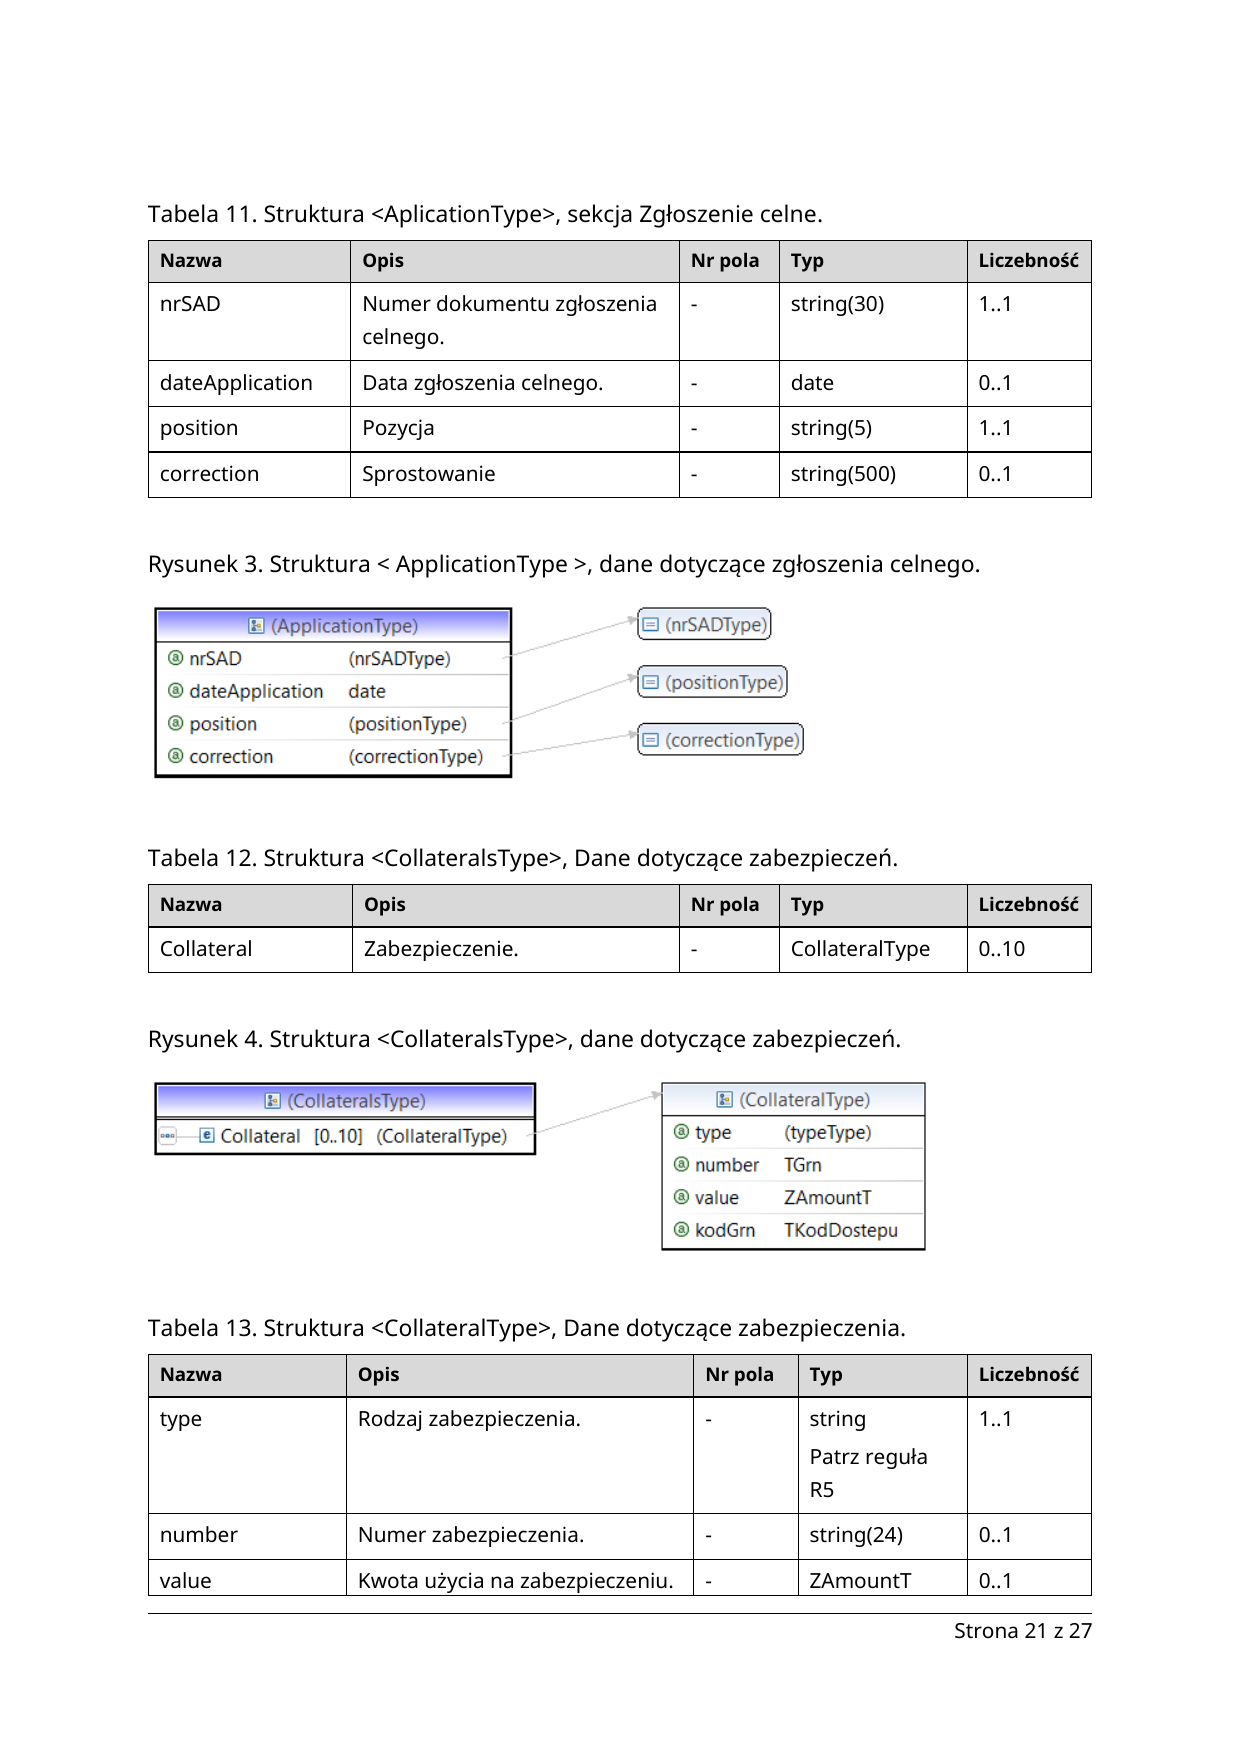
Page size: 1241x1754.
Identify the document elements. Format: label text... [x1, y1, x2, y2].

table_header Liczebność [968, 1355, 1091, 1396]
table_cell - [680, 361, 779, 406]
table_cell 1..1 [968, 1398, 1091, 1513]
table_cell 0..1 [968, 1560, 1091, 1594]
text Rysunek 3. Struktura < ApplicationType >, dane dotyczące zgłoszenia celnego. [148, 548, 1092, 579]
text Tabela 11. Struktura <AplicationType>, sekcja Zgłoszenie celne. [148, 198, 1092, 229]
table_cell value [149, 1560, 346, 1594]
table_cell type [149, 1398, 346, 1513]
table_cell - [694, 1514, 798, 1559]
table_header Liczebność [968, 885, 1091, 926]
table_cell Pozycja [351, 407, 679, 451]
text Tabela 13. Struktura <CollateralType>, Dane dotyczące zabezpieczenia. [148, 1312, 1092, 1343]
table_cell string(24) [799, 1514, 967, 1559]
table_cell 1..1 [968, 283, 1091, 360]
table_cell CollateralType [780, 928, 967, 972]
table_cell string(500) [780, 453, 967, 497]
table_cell Numer zabezpieczenia. [347, 1514, 693, 1559]
table_cell 0..1 [968, 453, 1091, 497]
text Tabela 12. Struktura <CollateralsType>, Dane dotyczące zabezpieczeń. [148, 842, 1092, 873]
table_cell - [694, 1398, 798, 1513]
table_cell number [149, 1514, 346, 1559]
table_header Opis [351, 241, 679, 282]
table_cell - [680, 407, 779, 451]
table_cell - [680, 928, 779, 972]
table_cell Rodzaj zabezpieczenia. [347, 1398, 693, 1513]
table_header Nr pola [680, 241, 779, 282]
table_header Nr pola [694, 1355, 798, 1396]
table_header Opis [347, 1355, 693, 1396]
table_cell Kwota użycia na zabezpieczeniu. [347, 1560, 693, 1594]
table_cell Numer dokumentu zgłoszenia celnego. [351, 283, 679, 360]
table_header Nazwa [149, 1355, 346, 1396]
table_cell 0..1 [968, 1514, 1091, 1559]
table_cell correction [149, 453, 350, 497]
table_cell position [149, 407, 350, 451]
picture [147, 600, 814, 787]
picture [147, 1075, 937, 1257]
table_header Opis [353, 885, 679, 926]
table_cell - [680, 283, 779, 360]
table_cell nrSAD [149, 283, 350, 360]
table_cell Zabezpieczenie. [353, 928, 679, 972]
table_cell 1..1 [968, 407, 1091, 451]
table_cell string Patrz reguła R5 [799, 1398, 967, 1513]
table_cell 0..1 [968, 361, 1091, 406]
table_cell Data zgłoszenia celnego. [351, 361, 679, 406]
table_header Nazwa [149, 885, 352, 926]
table_cell date [780, 361, 967, 406]
table_header Nazwa [149, 241, 350, 282]
table_cell 0..10 [968, 928, 1091, 972]
table_cell - [680, 453, 779, 497]
table_header Typ [780, 885, 967, 926]
table_cell dateApplication [149, 361, 350, 406]
text Rysunek 4. Struktura <CollateralsType>, dane dotyczące zabezpieczeń. [148, 1023, 1092, 1054]
table_cell string(5) [780, 407, 967, 451]
table_header Nr pola [680, 885, 779, 926]
table_header Typ [780, 241, 967, 282]
table_cell Collateral [149, 928, 352, 972]
table_header Typ [799, 1355, 967, 1396]
table_cell string(30) [780, 283, 967, 360]
table_cell - [694, 1560, 798, 1594]
table_cell Sprostowanie [351, 453, 679, 497]
table_header Liczebność [968, 241, 1091, 282]
table_cell ZAmountT [799, 1560, 967, 1594]
